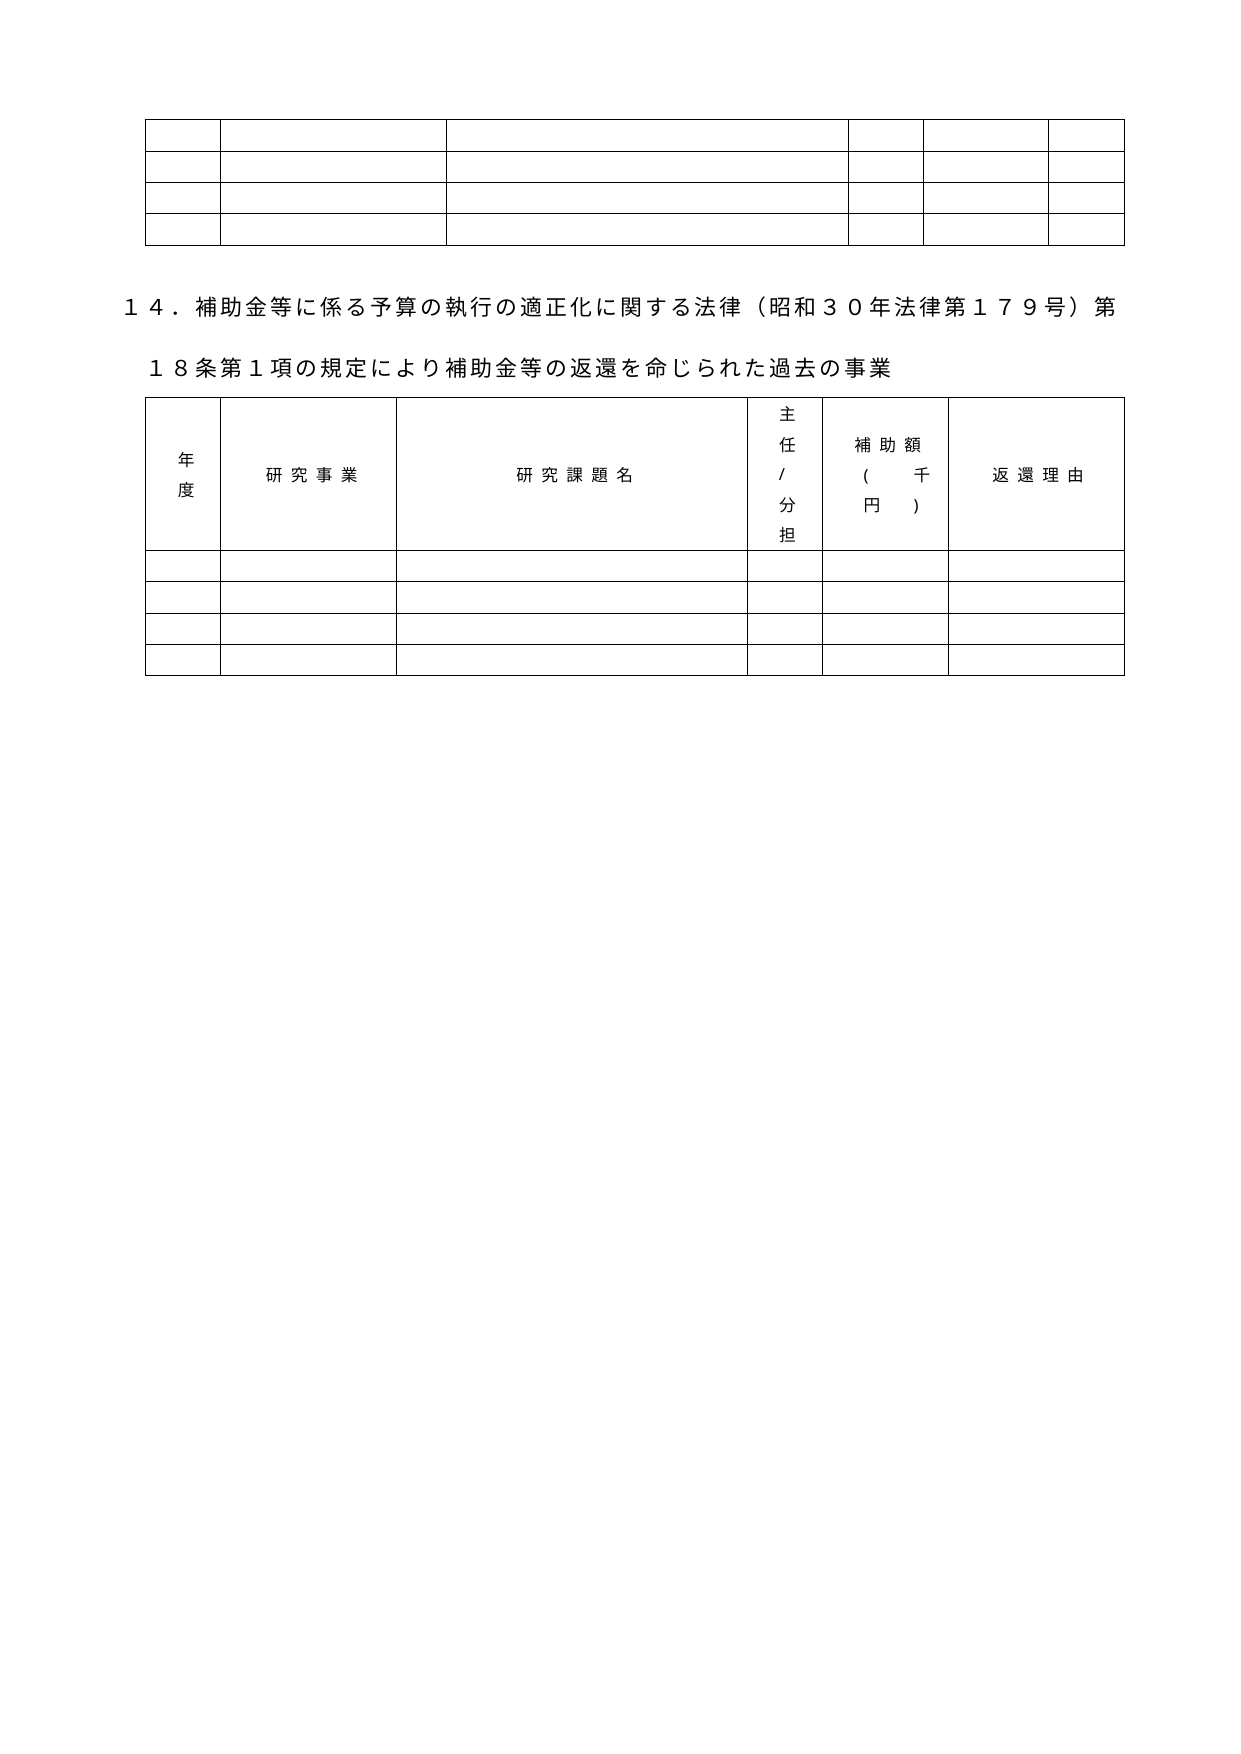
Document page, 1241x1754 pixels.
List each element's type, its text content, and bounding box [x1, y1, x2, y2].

table_header 補助額 (千円) [823, 398, 948, 550]
table_header 返還理由 [949, 398, 1124, 550]
table_cell [146, 183, 220, 213]
table_header 研究課題名 [397, 398, 747, 550]
table_cell [221, 214, 446, 244]
table_cell [221, 645, 396, 675]
table_cell [924, 120, 1048, 151]
table_cell [447, 214, 848, 244]
table_cell [146, 152, 220, 182]
table_cell [823, 582, 948, 612]
table_header 研究事業 [221, 398, 396, 550]
table_cell [949, 614, 1124, 644]
table_cell [849, 120, 923, 151]
table_cell [748, 551, 822, 581]
table_cell [849, 152, 923, 182]
table_cell [447, 152, 848, 182]
table_cell [949, 582, 1124, 612]
table_cell [447, 120, 848, 151]
table_cell [949, 551, 1124, 581]
table_cell [397, 582, 747, 612]
table_cell [146, 582, 220, 612]
table_cell [1049, 214, 1124, 244]
table_cell [221, 183, 446, 213]
table_cell [1049, 152, 1124, 182]
table_cell [397, 551, 747, 581]
table_cell [748, 645, 822, 675]
table_cell [397, 645, 747, 675]
table_cell [221, 120, 446, 151]
table_cell [1049, 120, 1124, 151]
table_cell [146, 551, 220, 581]
table_cell [849, 214, 923, 244]
table_cell [823, 551, 948, 581]
table_cell [221, 614, 396, 644]
table_cell [146, 214, 220, 244]
table_cell [221, 582, 396, 612]
table_cell [221, 152, 446, 182]
table_header 年度 [146, 398, 220, 550]
table_cell [823, 645, 948, 675]
table_cell [949, 645, 1124, 675]
table_cell [748, 614, 822, 644]
table_cell [146, 645, 220, 675]
table_cell [823, 614, 948, 644]
table_cell [924, 214, 1048, 244]
table_cell [146, 614, 220, 644]
table_cell [924, 183, 1048, 213]
table_cell [397, 614, 747, 644]
table_cell [924, 152, 1048, 182]
table_cell [1049, 183, 1124, 213]
text １４．補助金等に係る予算の執行の適正化に関する法律（昭和３０年法律第１７９号）第１８条第１項の規定により補助金等の返還を命じられた過去の事業 [120, 276, 1120, 397]
table_cell [221, 551, 396, 581]
table_cell [748, 582, 822, 612]
table_header 主任 /分担 [748, 398, 822, 550]
table_cell [146, 120, 220, 151]
table_cell [849, 183, 923, 213]
table_cell [447, 183, 848, 213]
